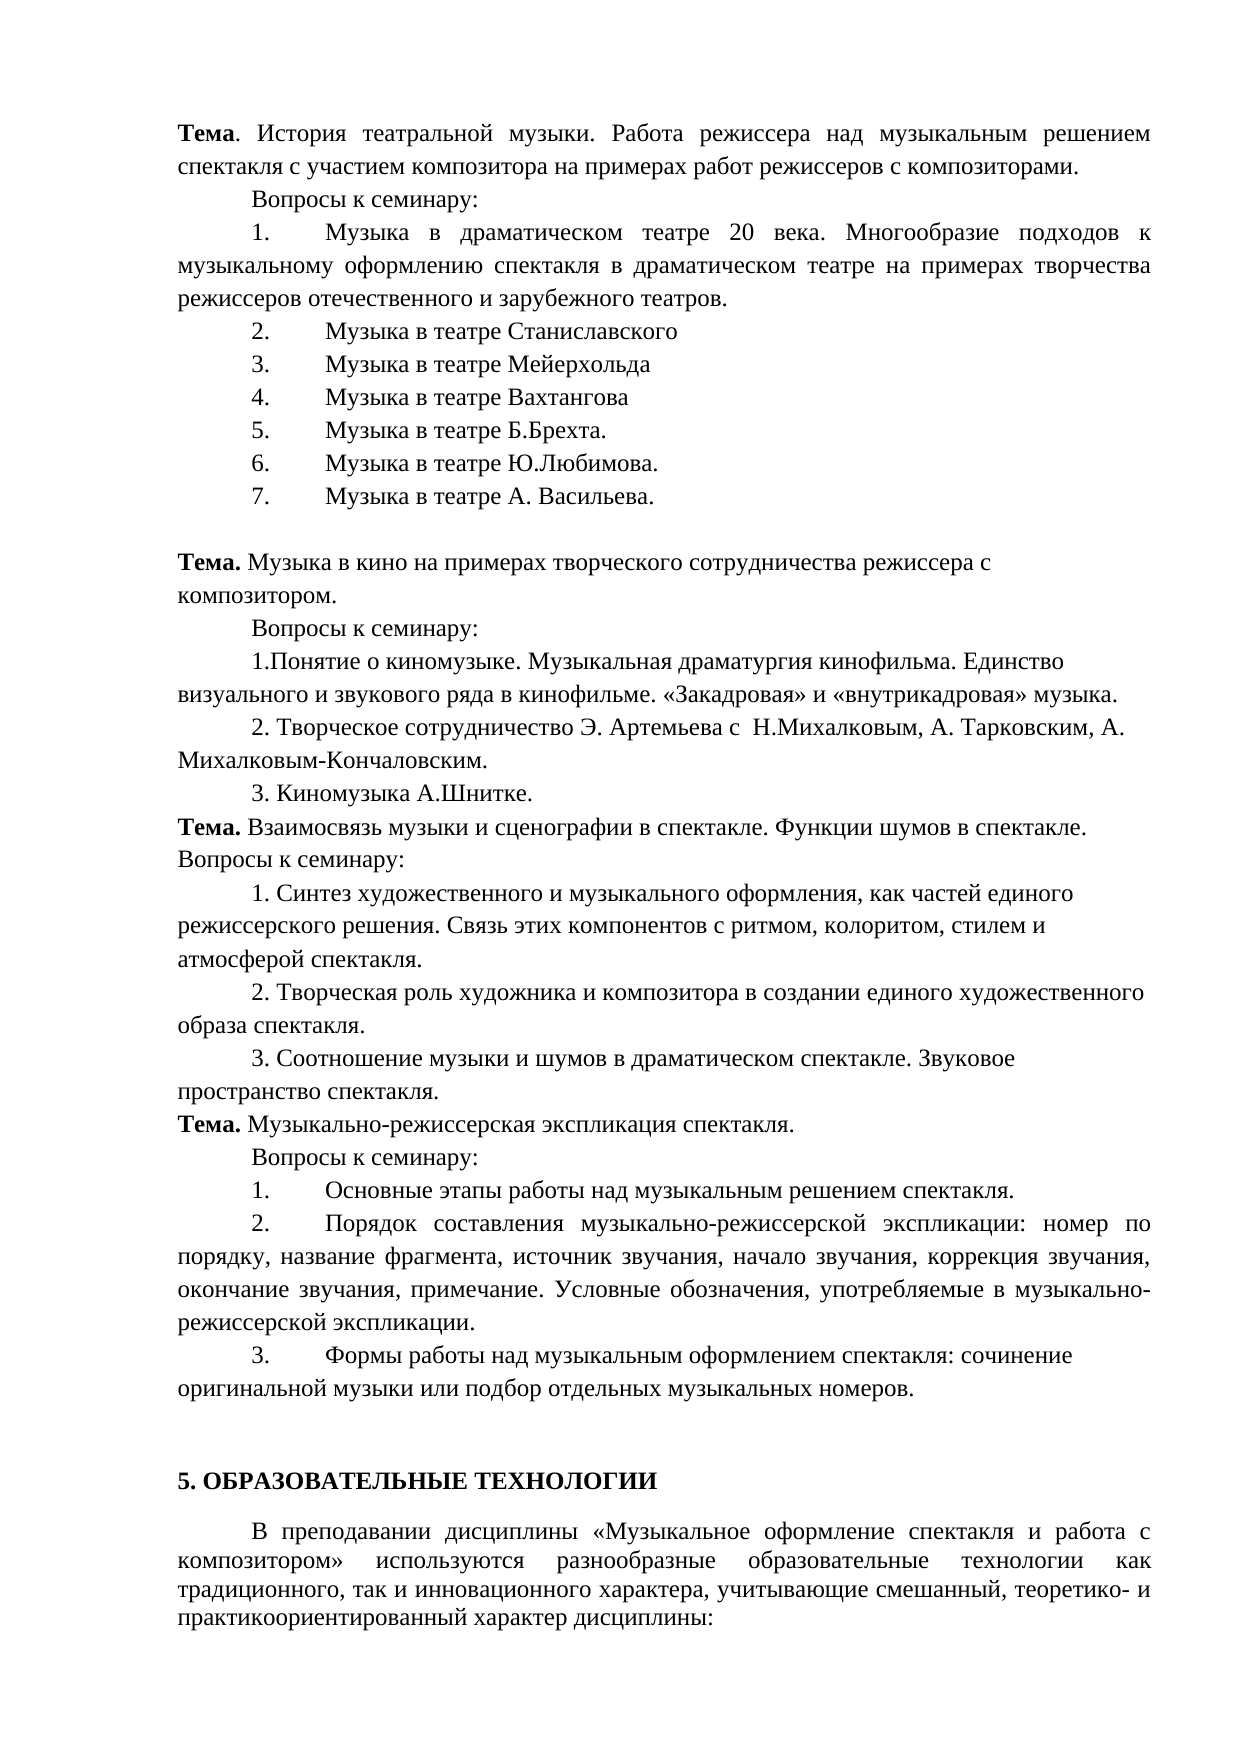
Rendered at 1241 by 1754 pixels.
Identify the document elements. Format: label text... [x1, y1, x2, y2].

text 2. Творческое сотрудничество Э. Артемьева с Н.Михалковым, А. Тарковским, А. Михалковым-Кончаловским. [177, 712, 1152, 774]
text Вопросы к семинару: [177, 1142, 1152, 1171]
text 5. ОБРАЗОВАТЕЛЬНЫЕ ТЕХНОЛОГИИ [177, 1466, 1152, 1495]
list Музыка в театре А. Васильева. [177, 481, 1152, 510]
text 1. Синтез художественного и музыкального оформления, как частей единого режиссерского решения. Связь этих компонентов с ритмом, колоритом, стилем и атмосферой спектакля. [177, 878, 1152, 972]
text 3. Соотношение музыки и шумов в драматическом спектакле. Звуковое пространство спектакля. [177, 1043, 1152, 1104]
text 3. Киномузыка А.Шнитке. [177, 778, 1152, 807]
text В преподавании дисциплины «Музыкальное оформление спектакля и работа с композитором» используются разнообразные образовательные технологии как традиционного, так и инновационного характера, учитывающие смешанный, теоретико- и практикоориентированный характер дисциплины: [177, 1516, 1152, 1631]
list Порядок составления музыкально-режиссерской экспликации: номер по порядку, название фрагмента, источник звучания, начало звучания, коррекция звучания, окончание звучания, примечание. Условные обозначения, употребляемые в музыкально-режиссерской экспликации. [177, 1208, 1152, 1336]
text Тема. Взаимосвязь музыки и сценографии в спектакле. Функции шумов в спектакле. Вопросы к семинару: [177, 812, 1152, 873]
list Формы работы над музыкальным оформлением спектакля: сочинение оригинальной музыки или подбор отдельных музыкальных номеров. [177, 1340, 1152, 1402]
list Музыка в театре Ю.Любимова. [177, 448, 1152, 477]
text Тема. Музыка в кино на примерах творческого сотрудничества режиссера с композитором. [177, 547, 1152, 609]
text Тема. Музыкально-режиссерская экспликация спектакля. [177, 1109, 1152, 1137]
list Музыка в театре Мейерхольда [177, 349, 1152, 378]
text Вопросы к семинару: [177, 184, 1152, 213]
text 2. Творческая роль художника и композитора в создании единого художественного образа спектакля. [177, 977, 1152, 1038]
text Вопросы к семинару: [177, 613, 1152, 642]
list Основные этапы работы над музыкальным решением спектакля. [177, 1175, 1152, 1203]
list Музыка в театре Станиславского [177, 316, 1152, 345]
list Музыка в драматическом театре 20 века. Многообразие подходов к музыкальному оформлению спектакля в драматическом театре на примерах творчества режиссеров отечественного и зарубежного театров. [177, 217, 1152, 312]
text 1.Понятие о киномузыке. Музыкальная драматургия кинофильма. Единство визуального и звукового ряда в кинофильме. «Закадровая» и «внутрикадровая» музыка. [177, 646, 1152, 708]
list Музыка в театре Вахтангова [177, 382, 1152, 411]
list Музыка в театре Б.Брехта. [177, 415, 1152, 444]
text Тема. История театральной музыки. Работа режиссера над музыкальным решением спектакля с участием композитора на примерах работ режиссеров с композиторами. [177, 118, 1152, 180]
